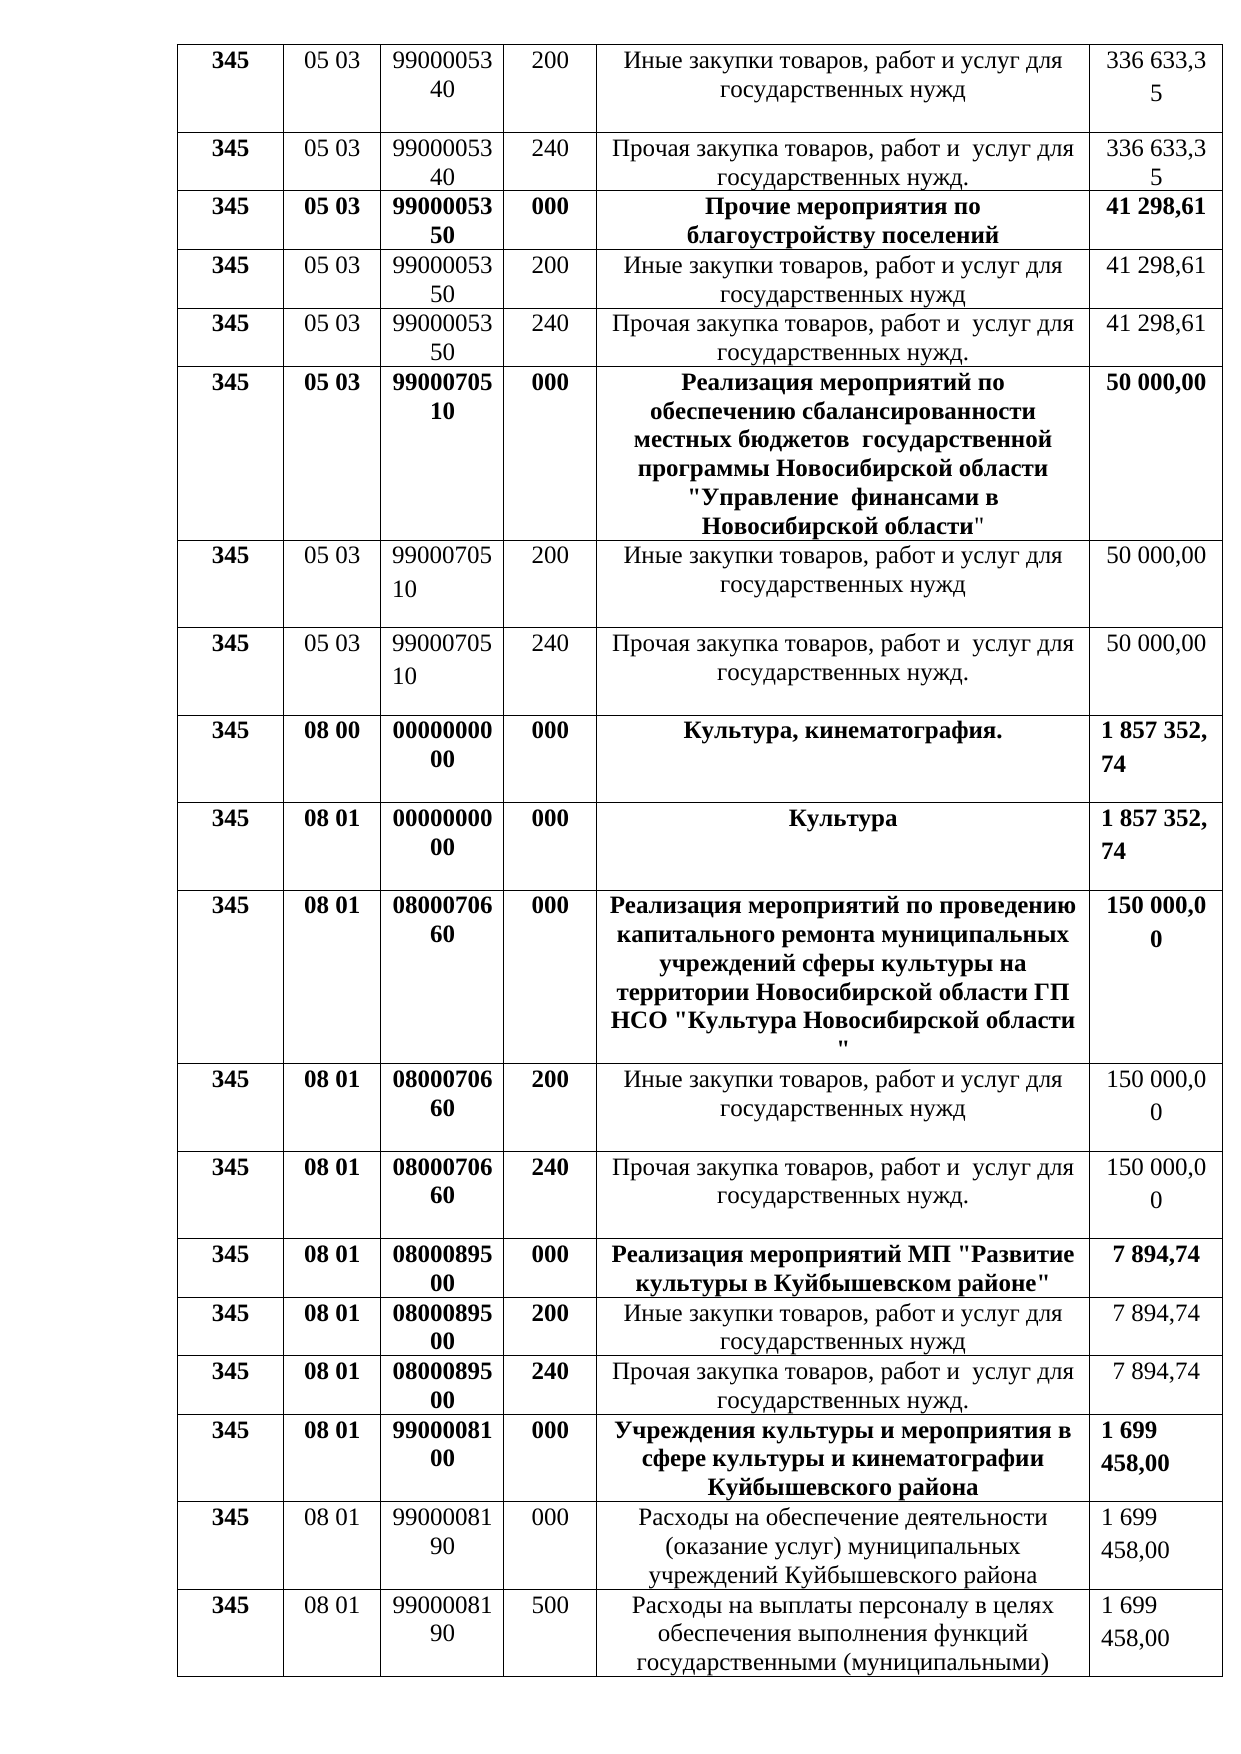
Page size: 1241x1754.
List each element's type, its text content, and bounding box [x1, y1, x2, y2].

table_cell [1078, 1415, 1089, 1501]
table_cell 9900005340 [381, 45, 503, 132]
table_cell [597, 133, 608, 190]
table_cell 345 [178, 250, 283, 307]
table_cell Иные закупки товаров, работ и услуг для государственных нужд [597, 1064, 1089, 1151]
table_cell 9900008190 [381, 1590, 503, 1676]
table_cell 200 [504, 250, 596, 307]
table_cell 08 01 [284, 1502, 380, 1589]
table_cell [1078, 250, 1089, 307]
table_cell 345 [178, 133, 283, 190]
table_cell Расходы на обеспечение деятельности (оказание услуг) муниципальных учреждений Куйбышевского района [597, 1502, 1089, 1589]
table_cell 000 [504, 191, 596, 249]
table_cell 240 [504, 1356, 596, 1414]
table_cell 05 03 [284, 628, 380, 714]
table_cell 345 [178, 1239, 283, 1297]
table_cell 240 [504, 309, 596, 366]
table_cell Иные закупки товаров, работ и услуг для государственных нужд [597, 541, 1089, 627]
table_cell 08 01 [284, 891, 380, 1063]
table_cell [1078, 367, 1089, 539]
table_cell 336 633,35 [1090, 45, 1222, 132]
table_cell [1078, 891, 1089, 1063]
table_cell 41 298,61 [1090, 309, 1222, 366]
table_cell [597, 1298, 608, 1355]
table_cell 345 [178, 541, 283, 627]
table_cell 0800070660 [381, 1152, 503, 1238]
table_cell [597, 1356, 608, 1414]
table_cell 50 000,00 [1090, 541, 1222, 627]
table_cell 9900008100 [381, 1415, 503, 1501]
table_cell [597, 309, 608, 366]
table_cell 08 01 [284, 1064, 380, 1151]
table_cell 0800070660 [381, 891, 503, 1063]
table_cell 345 [178, 1152, 283, 1238]
table_cell 345 [178, 628, 283, 714]
table_cell 150 000,00 [1090, 1152, 1222, 1238]
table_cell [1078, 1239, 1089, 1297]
table_cell 41 298,61 [1090, 250, 1222, 307]
table_cell 000 [504, 1239, 596, 1297]
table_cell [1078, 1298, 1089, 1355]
table_cell 200 [504, 541, 596, 627]
table_cell 05 03 [284, 191, 380, 249]
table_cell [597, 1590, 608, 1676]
table_cell 240 [504, 1152, 596, 1238]
table_cell Иные закупки товаров, работ и услуг для государственных нужд [597, 45, 1089, 132]
table_cell 1 699 458,00 [1090, 1415, 1222, 1501]
table_cell 345 [178, 191, 283, 249]
table_cell 9900070510 [381, 541, 503, 627]
table_cell 9900070510 [381, 628, 503, 714]
table_cell 200 [504, 1064, 596, 1151]
table_cell Культура [597, 803, 1089, 889]
table_cell 7 894,74 [1090, 1298, 1222, 1355]
table_cell 9900008190 [381, 1502, 503, 1589]
table_cell 50 000,00 [1090, 628, 1222, 714]
table_cell 000 [504, 803, 596, 889]
table_cell 41 298,61 [1090, 191, 1222, 249]
table_cell 05 03 [284, 541, 380, 627]
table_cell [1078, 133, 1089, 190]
table_cell 1 699 458,00 [1090, 1502, 1222, 1589]
table_cell 08 01 [284, 1298, 380, 1355]
table_cell 345 [178, 309, 283, 366]
table_cell 200 [504, 45, 596, 132]
table_cell 08 01 [284, 1152, 380, 1238]
table_cell 05 03 [284, 250, 380, 307]
table_cell 08 01 [284, 803, 380, 889]
table_cell 200 [504, 1298, 596, 1355]
table_cell 345 [178, 1356, 283, 1414]
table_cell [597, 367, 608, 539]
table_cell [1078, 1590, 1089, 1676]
table_cell 345 [178, 45, 283, 132]
table_cell Прочая закупка товаров, работ и услуг для государственных нужд. [597, 628, 1089, 714]
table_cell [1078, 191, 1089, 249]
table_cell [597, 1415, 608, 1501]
table_cell 08 01 [284, 1415, 380, 1501]
table_cell Прочая закупка товаров, работ и услуг для государственных нужд. [597, 1152, 1089, 1238]
table_cell 345 [178, 1064, 283, 1151]
table_cell 05 03 [284, 309, 380, 366]
table_cell 08 01 [284, 1239, 380, 1297]
table_cell 9900070510 [381, 367, 503, 539]
table_cell 150 000,00 [1090, 1064, 1222, 1151]
table_cell 345 [178, 1502, 283, 1589]
table_cell 50 000,00 [1090, 367, 1222, 539]
table_cell 05 03 [284, 133, 380, 190]
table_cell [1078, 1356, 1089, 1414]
table_cell 240 [504, 628, 596, 714]
table_cell 345 [178, 803, 283, 889]
table_cell 0800070660 [381, 1064, 503, 1151]
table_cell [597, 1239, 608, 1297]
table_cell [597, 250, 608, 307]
table_cell 05 03 [284, 367, 380, 539]
table_cell 08 01 [284, 1590, 380, 1676]
table_cell 1 699 458,00 [1090, 1590, 1222, 1676]
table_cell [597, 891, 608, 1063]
table_cell 345 [178, 716, 283, 802]
table_cell 000 [504, 1415, 596, 1501]
table_cell 240 [504, 133, 596, 190]
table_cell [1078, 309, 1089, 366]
table_cell Культура, кинематография. [597, 716, 1089, 802]
table_cell 000 [504, 367, 596, 539]
table_cell 150 000,00 [1090, 891, 1222, 1063]
table_cell 345 [178, 1415, 283, 1501]
table_cell 345 [178, 367, 283, 539]
table_cell 000 [504, 1502, 596, 1589]
table_cell 1 857 352,74 [1090, 803, 1222, 889]
table_cell 0000000000 [381, 803, 503, 889]
table_cell 000 [504, 716, 596, 802]
table_cell 345 [178, 1298, 283, 1355]
table_cell 000 [504, 891, 596, 1063]
table_cell 7 894,74 [1090, 1356, 1222, 1414]
table_cell 345 [178, 1590, 283, 1676]
table_cell 0000000000 [381, 716, 503, 802]
table_cell 500 [504, 1590, 596, 1676]
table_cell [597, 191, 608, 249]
table_cell 1 857 352,74 [1090, 716, 1222, 802]
table_cell 7 894,74 [1090, 1239, 1222, 1297]
table_cell 08 00 [284, 716, 380, 802]
table_cell 08 01 [284, 1356, 380, 1414]
table_cell 345 [178, 891, 283, 1063]
table_cell 05 03 [284, 45, 380, 132]
